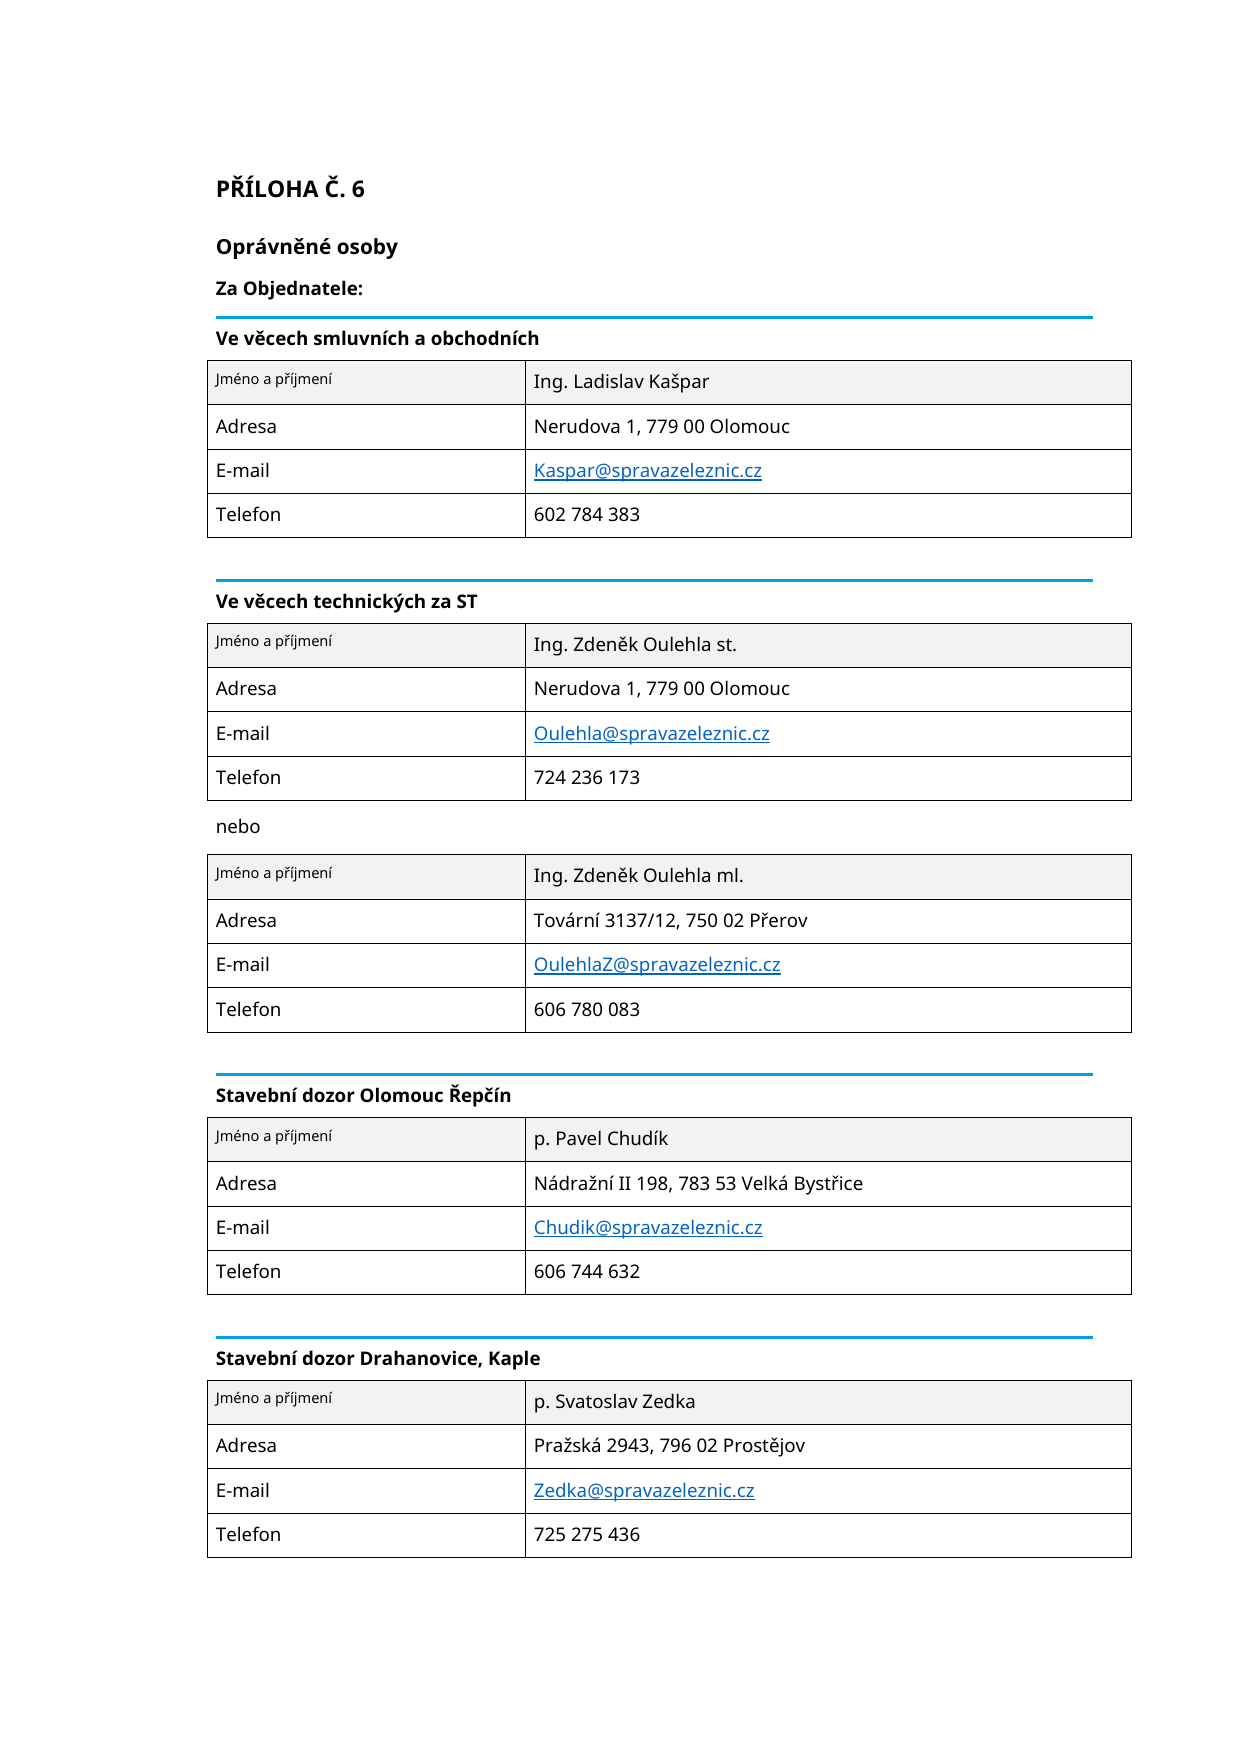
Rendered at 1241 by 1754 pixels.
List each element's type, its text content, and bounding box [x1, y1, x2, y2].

text Stavební dozor Drahanovice, Kaple [216, 1339, 1093, 1371]
text Oprávněné osoby [216, 232, 1093, 260]
table_header p. Pavel Chudík [526, 1118, 1131, 1161]
table_cell Oulehla@spravazeleznic.cz [526, 712, 1131, 756]
text nebo [216, 813, 1093, 839]
table_cell Pražská 2943, 796 02 Prostějov [526, 1425, 1131, 1468]
table_cell Adresa [208, 1162, 525, 1206]
table_cell Nádražní II 198, 783 53 Velká Bystřice [526, 1162, 1131, 1206]
table_cell Telefon [208, 494, 525, 537]
table_cell Telefon [208, 1251, 525, 1294]
text Za Objednatele: [216, 276, 1093, 301]
text Ve věcech technických za ST [216, 582, 1093, 614]
table_cell 724 236 173 [526, 757, 1131, 800]
table_cell 606 780 083 [526, 988, 1131, 1032]
table_header Jméno a příjmení [208, 624, 525, 667]
table_cell E-mail [208, 1469, 525, 1513]
table_cell Telefon [208, 1514, 525, 1557]
table_cell Adresa [208, 405, 525, 448]
table_header p. Svatoslav Zedka [526, 1381, 1131, 1424]
table_cell E-mail [208, 1207, 525, 1250]
table_cell E-mail [208, 944, 525, 987]
table_cell 606 744 632 [526, 1251, 1131, 1294]
table_header Ing. Ladislav Kašpar [526, 361, 1131, 404]
table_cell Chudik@spravazeleznic.cz [526, 1207, 1131, 1250]
text Ve věcech smluvních a obchodních [216, 319, 1093, 351]
table_cell Adresa [208, 668, 525, 711]
table_cell Zedka@spravazeleznic.cz [526, 1469, 1131, 1513]
table_cell OulehlaZ@spravazeleznic.cz [526, 944, 1131, 987]
table_cell Telefon [208, 757, 525, 800]
table_header Jméno a příjmení [208, 1381, 525, 1424]
table_cell Kaspar@spravazeleznic.cz [526, 450, 1131, 493]
table_cell E-mail [208, 712, 525, 756]
table_header Ing. Zdeněk Oulehla ml. [526, 855, 1131, 898]
table_header Ing. Zdeněk Oulehla st. [526, 624, 1131, 667]
table_cell Telefon [208, 988, 525, 1032]
table_cell 602 784 383 [526, 494, 1131, 537]
table_header Jméno a příjmení [208, 1118, 525, 1161]
table_cell 725 275 436 [526, 1514, 1131, 1557]
table_cell Nerudova 1, 779 00 Olomouc [526, 405, 1131, 448]
table_cell Tovární 3137/12, 750 02 Přerov [526, 900, 1131, 943]
table_header Jméno a příjmení [208, 855, 525, 898]
text Příloha č. 6 [216, 172, 1093, 204]
text Stavební dozor Olomouc Řepčín [216, 1076, 1093, 1108]
table_cell Adresa [208, 900, 525, 943]
table_cell Nerudova 1, 779 00 Olomouc [526, 668, 1131, 711]
table_cell E-mail [208, 450, 525, 493]
table_cell Adresa [208, 1425, 525, 1468]
table_header Jméno a příjmení [208, 361, 525, 404]
